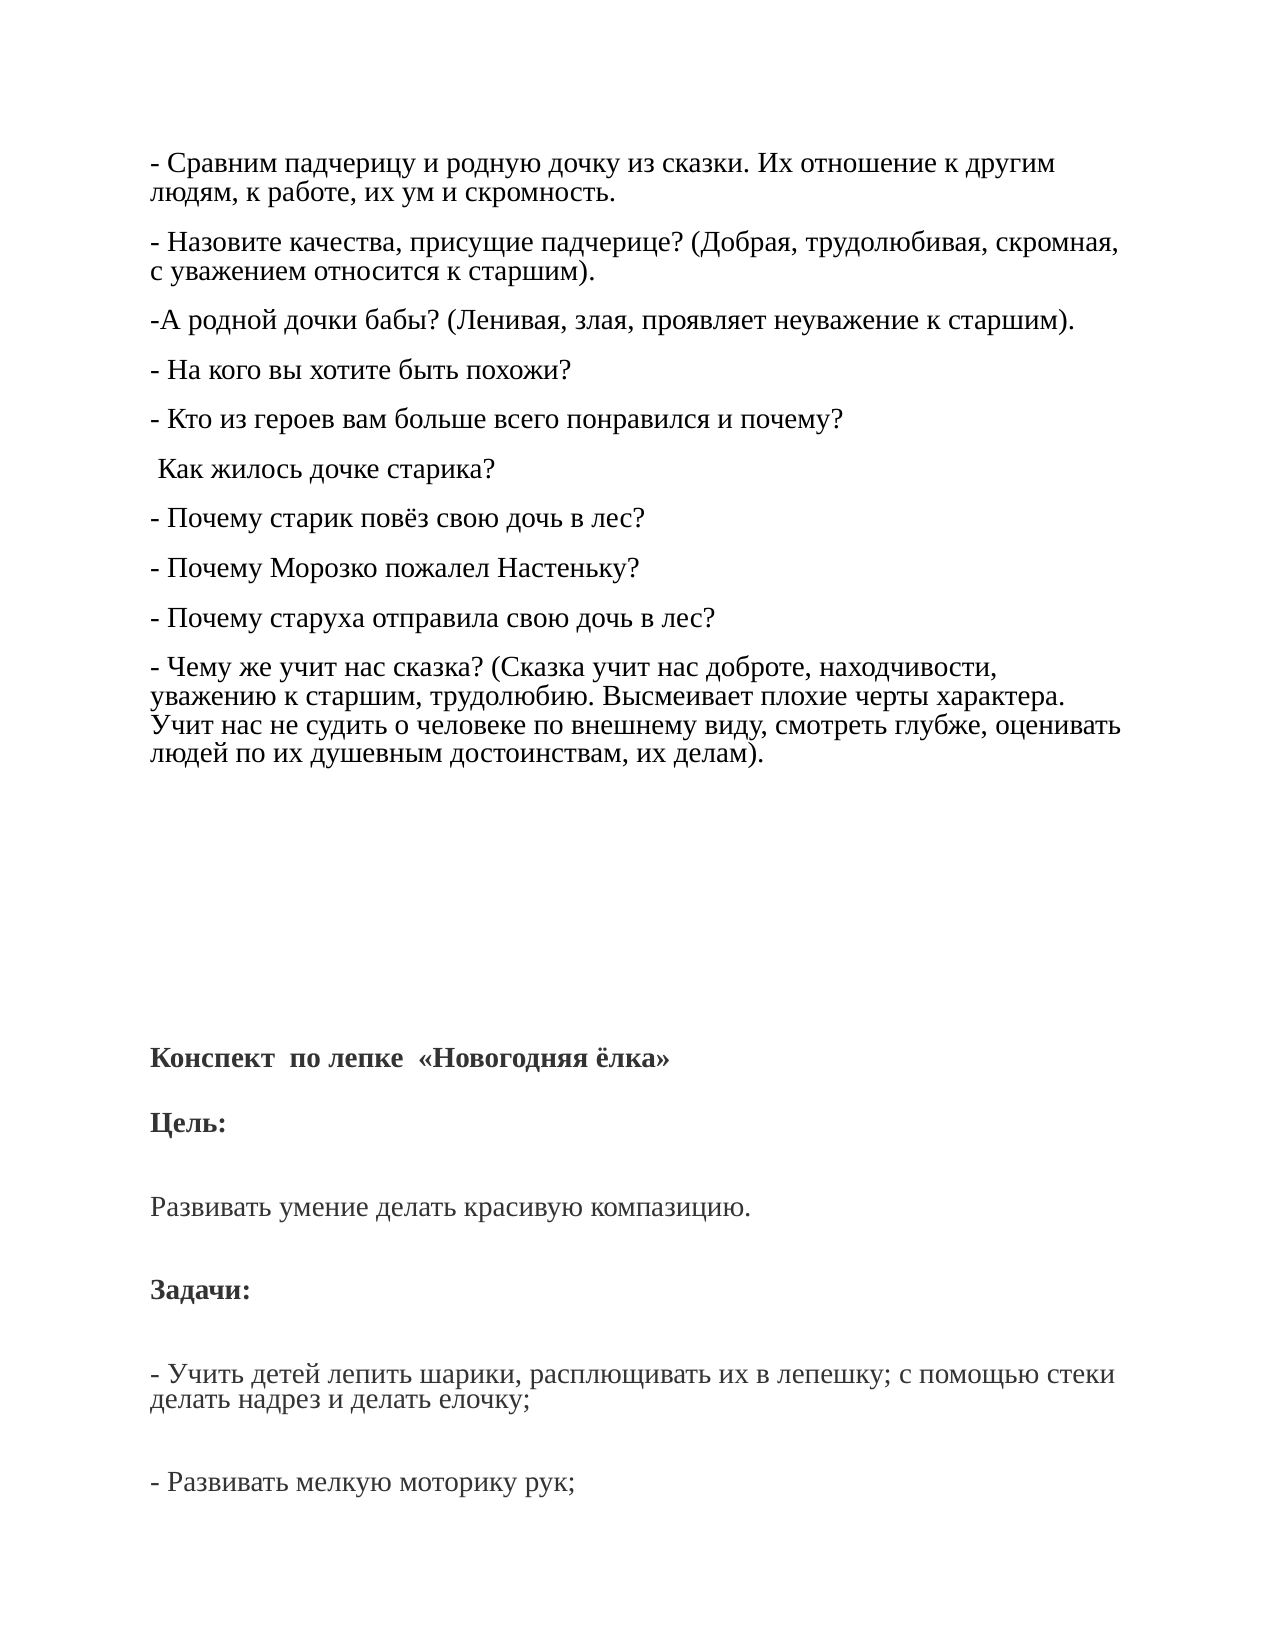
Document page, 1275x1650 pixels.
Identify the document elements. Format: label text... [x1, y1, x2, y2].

text Цель: [169, 1113, 1125, 1138]
text Конспект по лепке «Новогодняя ёлка» [150, 1048, 1125, 1073]
text - Развивать мелкую моторику рук; [150, 1472, 1125, 1497]
text - Почему старуха отправила свою дочь в лес? [150, 604, 1125, 633]
text -А родной дочки бабы? (Ленивая, злая, проявляет неуважение к старшим). [150, 307, 1125, 335]
text - Сравним падчерицу и родную дочку из сказки. Их отношение к другим людям, к работе, их ум и скромность. [150, 150, 1125, 207]
text Развивать умение делать красивую компазицию. [150, 1196, 1125, 1221]
text - На кого вы хотите быть похожи? [150, 356, 1125, 385]
text - Кто из героев вам больше всего понравился и почему? [150, 406, 1125, 434]
text - Учить детей лепить шарики, расплющивать их в лепешку; с помощью стеки делать надрез и делать елочку; [150, 1363, 1125, 1413]
text - Почему Морозко пожалел Настеньку? [150, 554, 1125, 583]
text - Чему же учит нас сказка? (Сказка учит нас доброте, находчивости, уважению к старшим, трудолюбию. Высмеивает плохие черты характера. Учит нас не судить о человеке по внешнему виду, смотреть глубже, оценивать людей по их душевным достоинствам, их делам). [150, 654, 1125, 769]
text Как жилось дочке старика? [150, 455, 1125, 484]
text Цель: [150, 1113, 170, 1138]
text Задачи: [150, 1280, 1125, 1305]
text - Почему старик повёз свою дочь в лес? [150, 505, 1125, 534]
text - Назовите качества, присущие падчерице? (Добрая, трудолюбивая, скромная, с уважением относится к старшим). [150, 228, 1125, 286]
